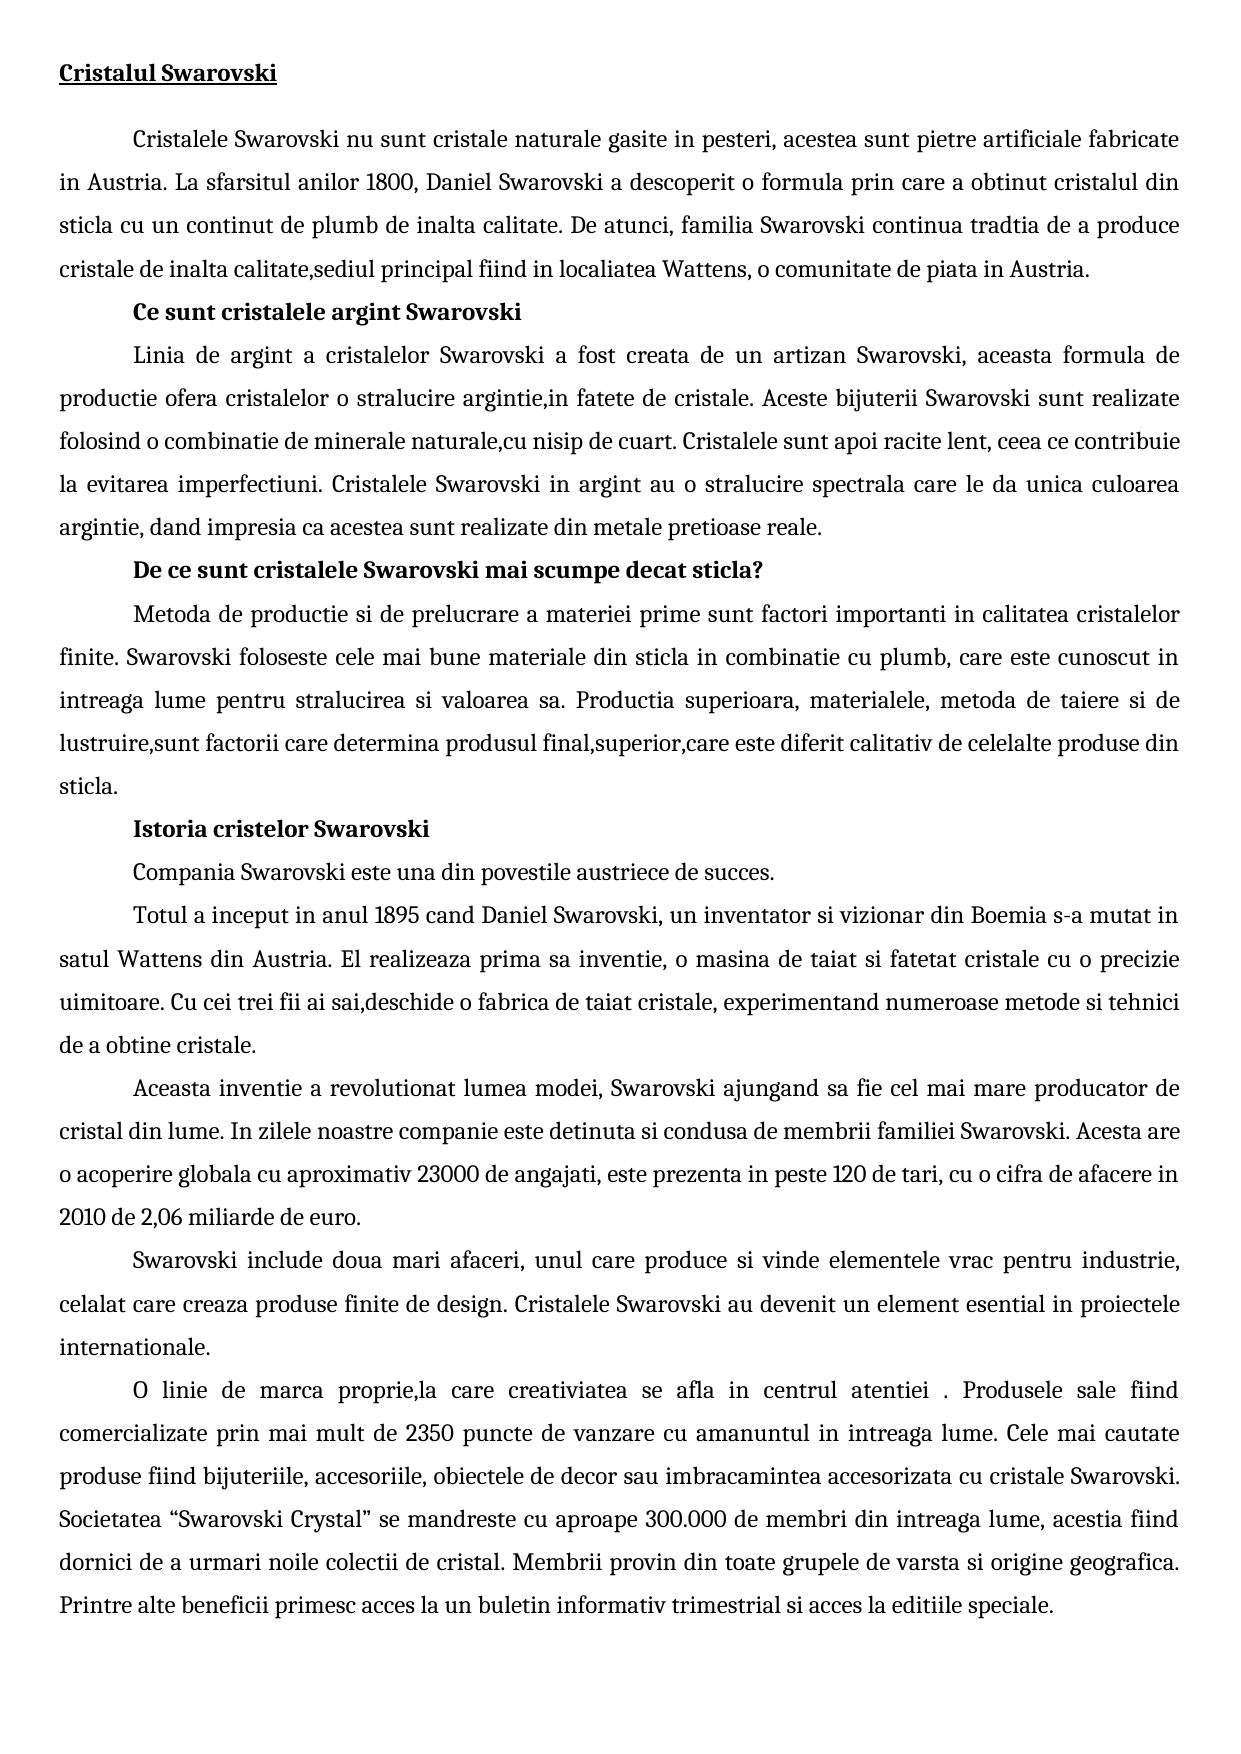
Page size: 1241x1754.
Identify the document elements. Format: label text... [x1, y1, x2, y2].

text Aceasta inventie a revolutionat lumea modei, Swarovski ajungand sa fie cel mai mare producator de cristal din lume. In zilele noastre companie este detinuta si condusa de membrii familiei Swarovski. Acesta are o acoperire globala cu aproximativ 23000 de angajati, este prezenta in peste 120 de tari, cu o cifra de afacere in 2010 de 2,06 miliarde de euro. [59, 1074, 1181, 1232]
text Linia de argint a cristalelor Swarovski a fost creata de un artizan Swarovski, aceasta formula de productie ofera cristalelor o stralucire argintie,in fatete de cristale. Aceste bijuterii Swarovski sunt realizate folosind o combinatie de minerale naturale,cu nisip de cuart. Cristalele sunt apoi racite lent, ceea ce contribuie la evitarea imperfectiuni. Cristalele Swarovski in argint au o stralucire spectrala care le da unica culoarea argintie, dand impresia ca acestea sunt realizate din metale pretioase reale. [59, 341, 1181, 542]
text Istoria cristelor Swarovski [133, 815, 1181, 844]
text Cristalele Swarovski nu sunt cristale naturale gasite in pesteri, acestea sunt pietre artificiale fabricate in Austria. La sfarsitul anilor 1800, Daniel Swarovski a descoperit o formula prin care a obtinut cristalul din sticla cu un continut de plumb de inalta calitate. De atunci, familia Swarovski continua tradtia de a produce cristale de inalta calitate,sediul principal fiind in localiatea Wattens, o comunitate de piata in Austria. [59, 125, 1181, 283]
text O linie de marca proprie,la care creativiatea se afla in centrul atentiei . Produsele sale fiind comercializate prin mai mult de 2350 puncte de vanzare cu amanuntul in intreaga lume. Cele mai cautate produse fiind bijuteriile, accesoriile, obiectele de decor sau imbracamintea accesorizata cu cristale Swarovski. Societatea “Swarovski Crystal” se mandreste cu aproape 300.000 de membri din intreaga lume, acestia fiind dornici de a urmari noile colectii de cristal. Membrii provin din toate grupele de varsta si origine geografica. Printre alte beneficii primesc acces la un buletin informativ trimestrial si acces la editiile speciale. [59, 1376, 1181, 1620]
text Swarovski include doua mari afaceri, unul care produce si vinde elementele vrac pentru industrie, celalat care creaza produse finite de design. Cristalele Swarovski au devenit un element esential in proiectele internationale. [59, 1246, 1181, 1361]
text Compania Swarovski este una din povestile austriece de succes. [59, 858, 1181, 887]
text Cristalul Swarovski [59, 59, 1181, 88]
text Ce sunt cristalele argint Swarovski [59, 298, 1181, 326]
text Totul a inceput in anul 1895 cand Daniel Swarovski, un inventator si vizionar din Boemia s-a mutat in satul Wattens din Austria. El realizeaza prima sa inventie, o masina de taiat si fatetat cristale cu o precizie uimitoare. Cu cei trei fii ai sai,deschide o fabrica de taiat cristale, experimentand numeroase metode si tehnici de a obtine cristale. [59, 901, 1181, 1059]
text De ce sunt cristalele Swarovski mai scumpe decat sticla? [59, 556, 1181, 585]
text Metoda de productie si de prelucrare a materiei prime sunt factori importanti in calitatea cristalelor finite. Swarovski foloseste cele mai bune materiale din sticla in combinatie cu plumb, care este cunoscut in intreaga lume pentru stralucirea si valoarea sa. Productia superioara, materialele, metoda de taiere si de lustruire,sunt factorii care determina produsul final,superior,care este diferit calitativ de celelalte produse din sticla. [59, 599, 1181, 801]
